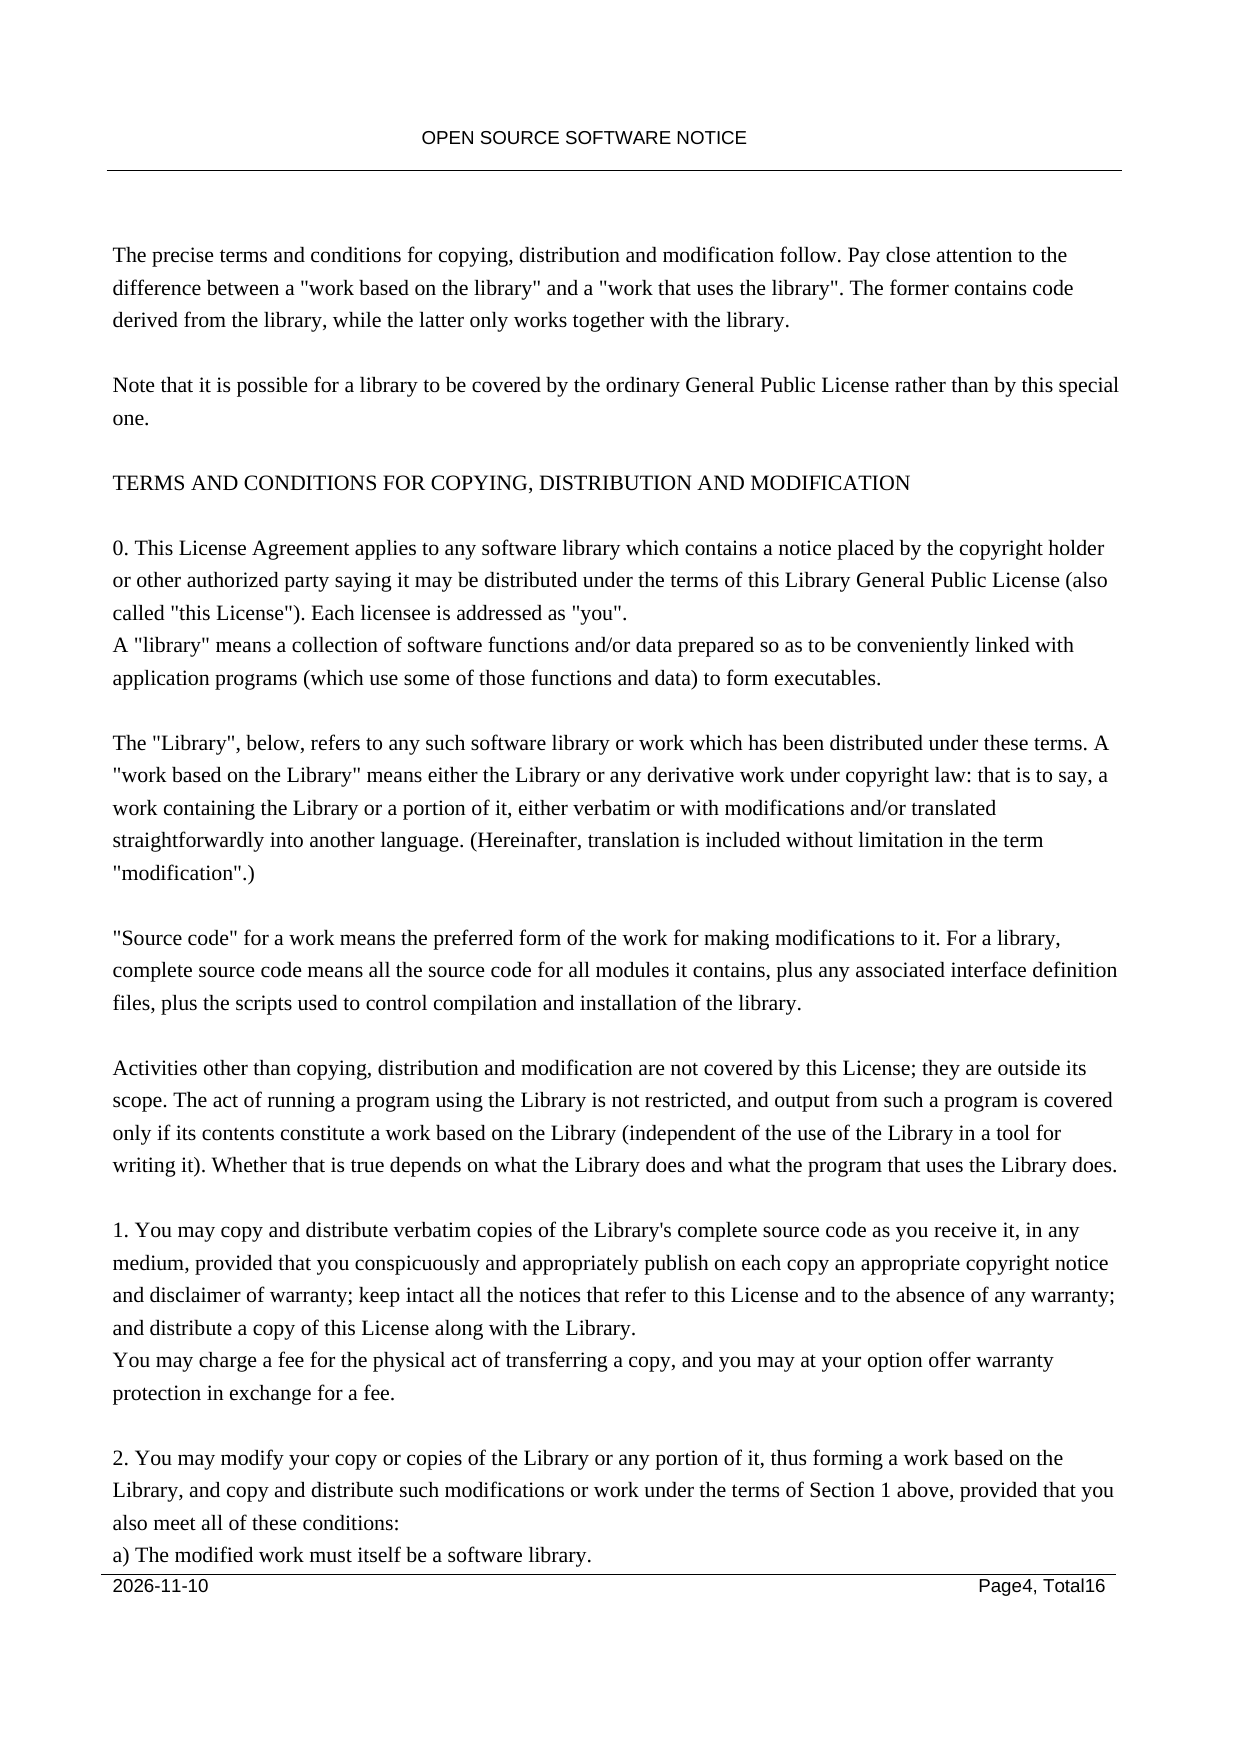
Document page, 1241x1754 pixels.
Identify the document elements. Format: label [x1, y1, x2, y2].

text [112, 206, 1128, 1571]
